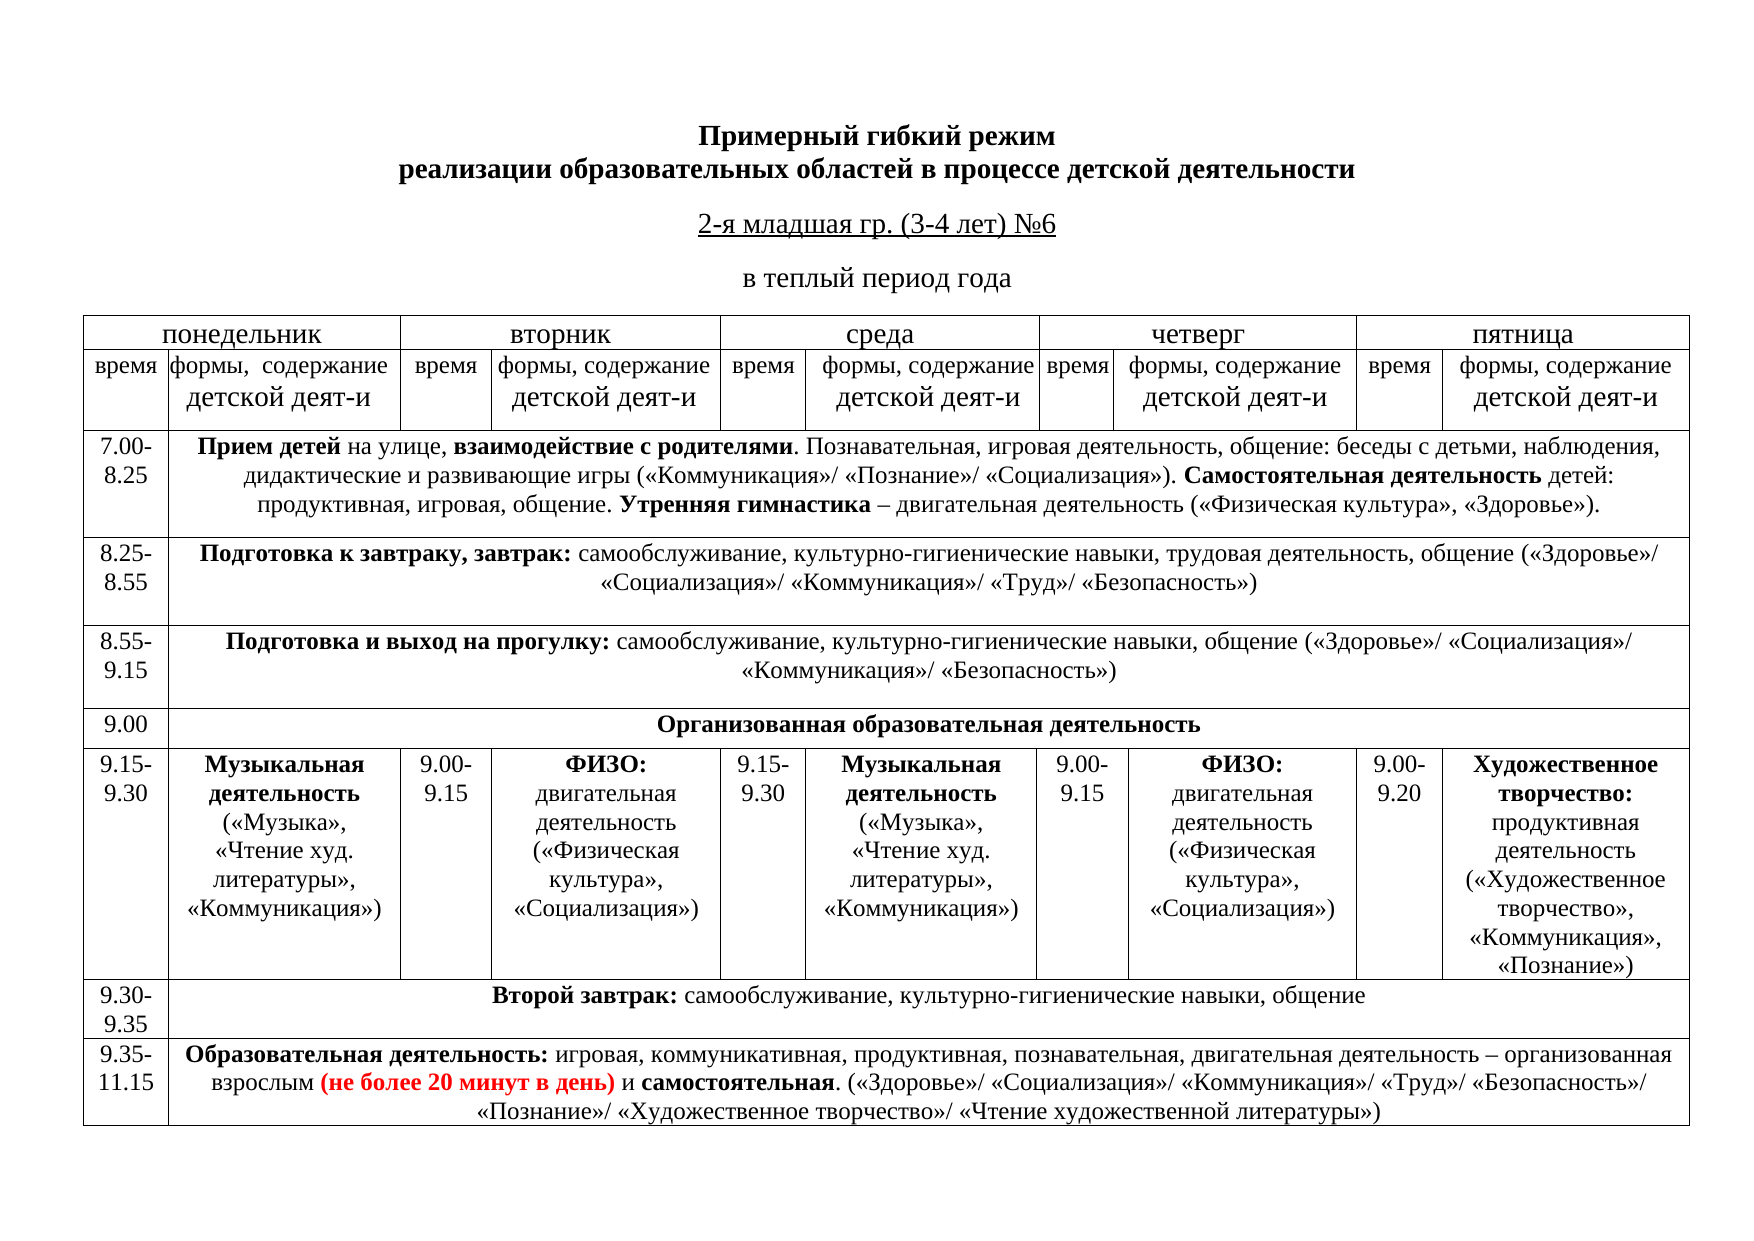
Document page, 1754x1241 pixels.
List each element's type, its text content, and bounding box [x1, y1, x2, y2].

table_cell ФИЗО: двигательная деятельность («Физическая культура», «Социализация») [492, 749, 720, 979]
table_cell 9.15-9.30 [84, 749, 168, 979]
table_cell формы, содержание детской деят-и [1443, 350, 1689, 430]
table_cell Организованная образовательная деятельность [169, 709, 1689, 748]
table_cell ФИЗО: двигательная деятельность («Физическая культура», «Социализация») [1129, 749, 1356, 979]
table_cell 9.35-11.15 [84, 1039, 168, 1125]
text 2-я младшая гр. (3-4 лет) №6 [94, 206, 1659, 239]
table_cell формы, содержание детской деят-и [492, 350, 720, 430]
table_cell 9.00-9.15 [1037, 749, 1128, 979]
table_cell 9.00 [84, 709, 168, 748]
table_header пятница [1357, 316, 1689, 349]
table_cell 9.00-9.15 [401, 749, 491, 979]
table_cell время [401, 350, 491, 430]
table_cell 9.15-9.30 [721, 749, 805, 979]
table_cell Музыкальная деятельность («Музыка», «Чтение худ. литературы», «Коммуникация») [806, 749, 1036, 979]
table_cell время [1040, 350, 1113, 430]
table_cell время [721, 350, 805, 430]
table_cell время [84, 350, 168, 430]
table_cell Художественное творчество: продуктивная деятельность («Художественное творчество», «Коммуникация», «Познание») [1443, 749, 1689, 979]
table_header четверг [1040, 316, 1356, 349]
table_cell время [1357, 350, 1442, 430]
table_cell Музыкальная деятельность («Музыка», «Чтение худ. литературы», «Коммуникация») [169, 749, 400, 979]
table_header понедельник [84, 316, 400, 349]
table_cell 8.25-8.55 [84, 538, 168, 625]
table_cell формы, содержание детской деят-и [1114, 350, 1356, 430]
table_cell формы, содержание детской деят-и [806, 350, 1039, 430]
table_cell Подготовка к завтраку, завтрак: самообслуживание, культурно-гигиенические навыки, трудовая деятельность, общение («Здоровье»/ «Социализация»/ «Коммуникация»/ «Труд»/ «Безопасность») [169, 538, 1689, 625]
table_cell Второй завтрак: самообслуживание, культурно-гигиенические навыки, общение [169, 980, 1689, 1038]
text Примерный гибкий режим реализации образовательных областей в процессе детской деятельности [94, 118, 1659, 185]
table_cell 9.30-9.35 [84, 980, 168, 1038]
table_cell 8.55-9.15 [84, 626, 168, 708]
table_cell 7.00-8.25 [84, 431, 168, 537]
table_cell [169, 1039, 1689, 1125]
table_cell Прием детей на улице, взаимодействие с родителями. Познавательная, игровая деятельность, общение: беседы с детьми, наблюдения, дидактические и развивающие игры («Коммуникация»/ «Познание»/ «Социализация»). Самостоятельная деятельность детей: продуктивная, игровая, общение. Утренняя гимнастика – двигательная деятельность («Физическая культура», «Здоровье»). [169, 431, 1689, 537]
table_cell 9.00-9.20 [1357, 749, 1442, 979]
text в теплый период года [94, 260, 1659, 294]
table_header среда [721, 316, 1039, 349]
table_cell Подготовка и выход на прогулку: самообслуживание, культурно-гигиенические навыки, общение («Здоровье»/ «Социализация»/ «Коммуникация»/ «Безопасность») [169, 626, 1689, 708]
table_header вторник [401, 316, 720, 349]
table_cell формы, содержание детской деят-и [169, 350, 400, 430]
